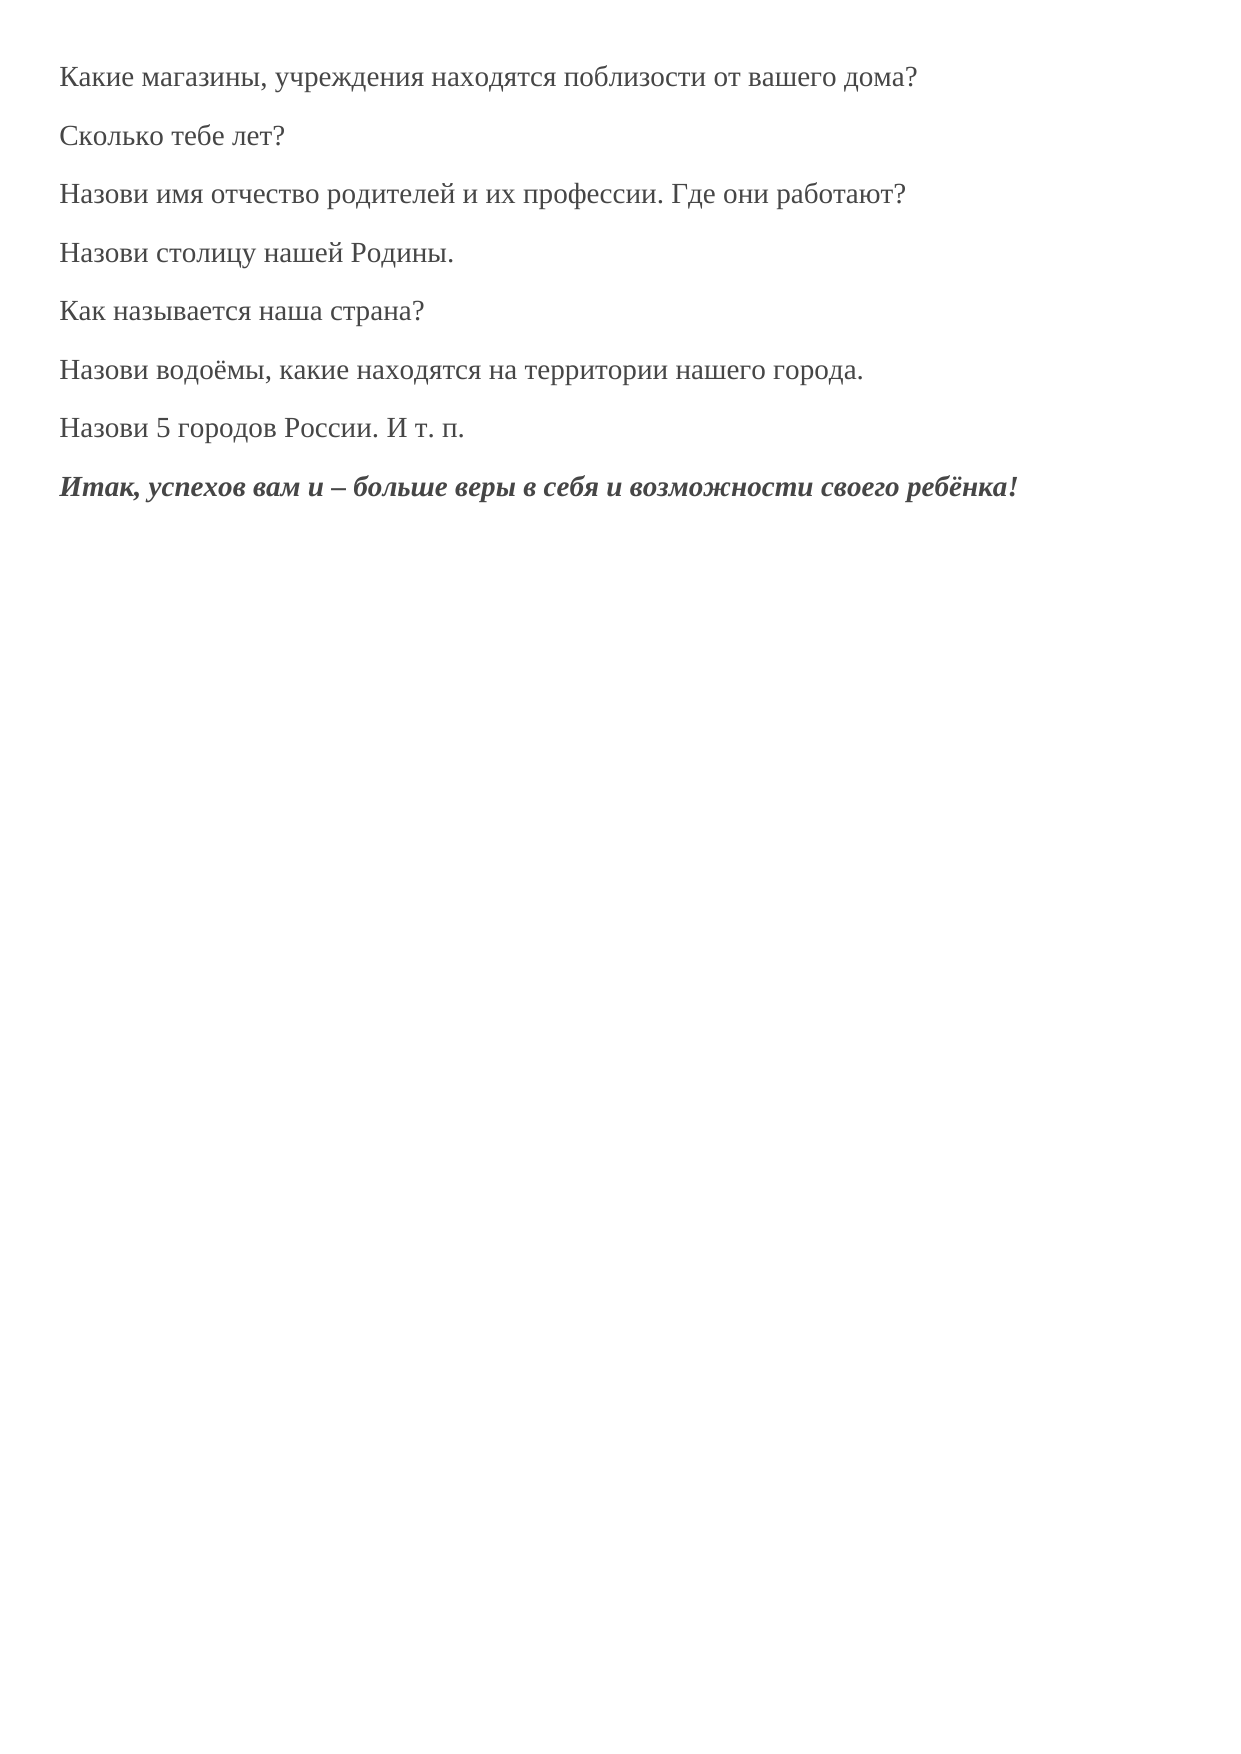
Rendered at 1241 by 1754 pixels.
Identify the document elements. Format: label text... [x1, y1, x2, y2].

text Какие магазины, учреждения находятся поблизости от вашего дома? [59, 59, 1181, 93]
text Итак, успехов вам и – больше веры в себя и возможности своего ребёнка! [59, 469, 1181, 502]
text Назови 5 городов России. И т. п. [59, 410, 1181, 444]
text Назови водоёмы, какие находятся на территории нашего города. [59, 352, 1181, 385]
text Назови имя отчество родителей и их профессии. Где они работают? [59, 176, 1181, 210]
text Назови столицу нашей Родины. [59, 235, 1181, 268]
text Сколько тебе лет? [59, 118, 1181, 151]
text Как называется наша страна? [59, 293, 1181, 327]
